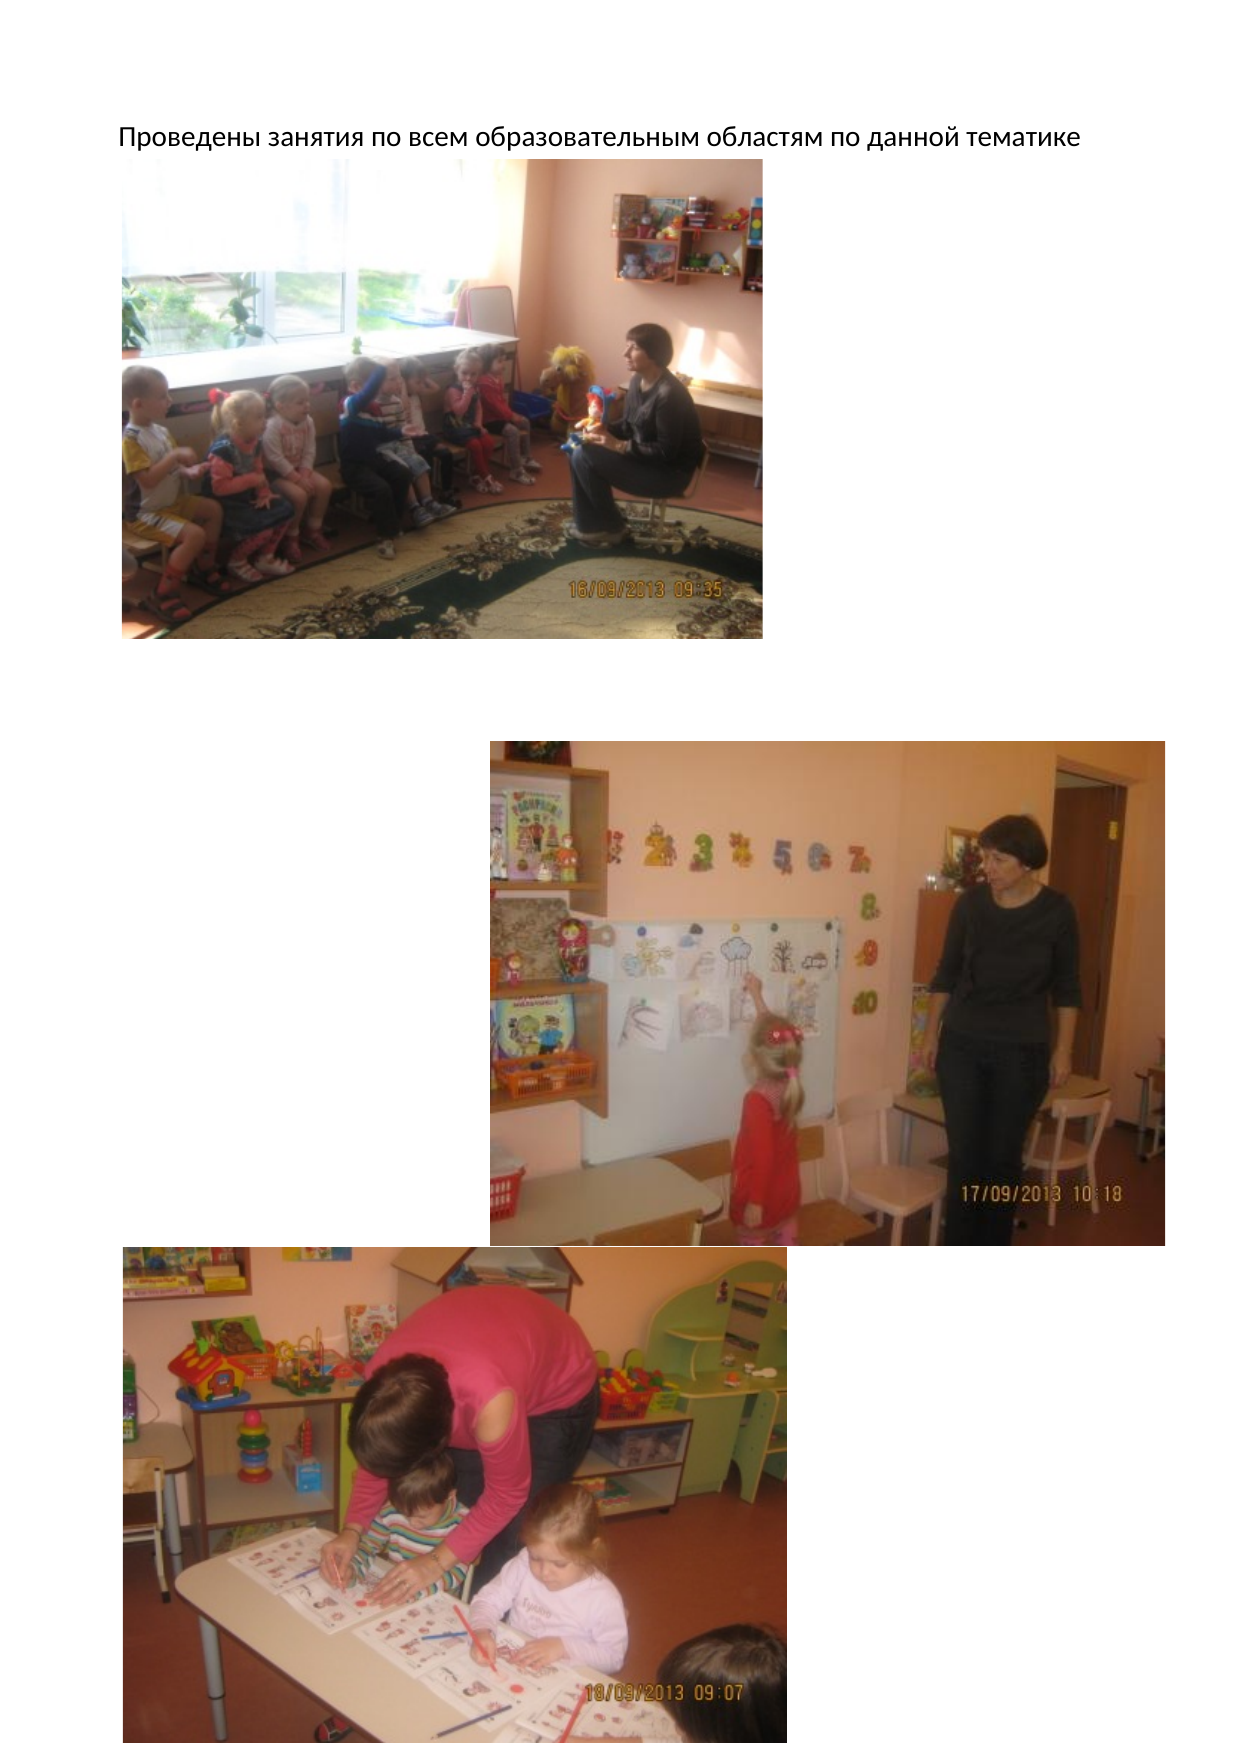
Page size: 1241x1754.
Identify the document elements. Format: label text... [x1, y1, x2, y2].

picture [121, 159, 763, 637]
picture [490, 741, 1166, 1243]
text Проведены занятия по всем образовательным областям по данной тематике [118, 118, 1181, 154]
picture [122, 1247, 787, 1742]
